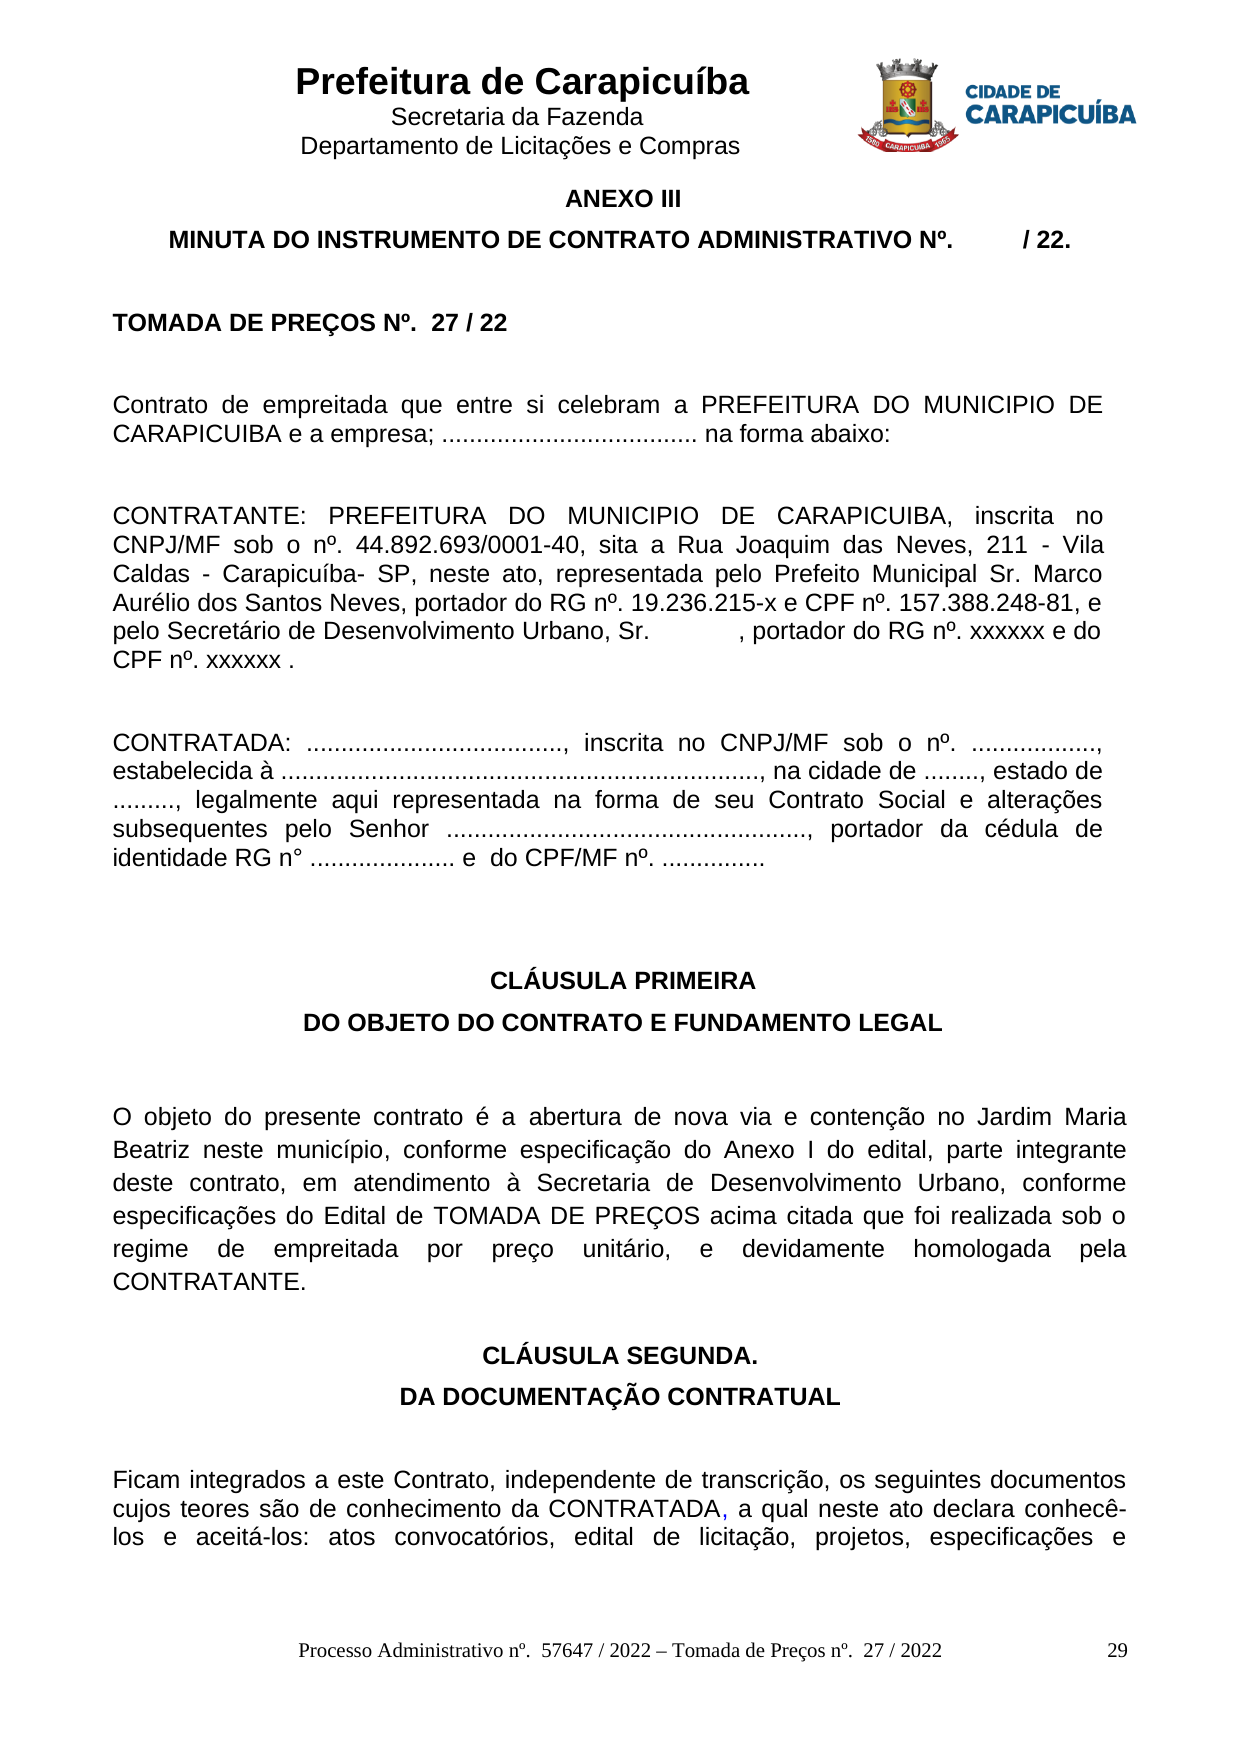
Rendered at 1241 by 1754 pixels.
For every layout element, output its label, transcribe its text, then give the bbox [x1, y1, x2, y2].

text ANEXO III [142, 184, 1104, 212]
text CLÁUSULA SEGUNDA. [112, 1341, 1128, 1370]
text TOMADA DE PREÇOS Nº. 27 / 22 [112, 307, 1128, 336]
subtitle DO OBJETO DO CONTRATO E FUNDAMENTO LEGAL [142, 1007, 1104, 1036]
text CLÁUSULA PRIMEIRA [142, 966, 1104, 995]
text Contrato de empreitada que entre si celebram a PREFEITURA DO MUNICIPIO DE CARAPICUIBA e a empresa; ..................................... na forma abaixo: [112, 390, 1104, 447]
text DA DOCUMENTAÇÃO CONTRATUAL [112, 1382, 1128, 1411]
picture [857, 57, 1139, 152]
subtitle MINUTA DO INSTRUMENTO DE CONTRATO ADMINISTRATIVO Nº. / 22. [112, 225, 1128, 254]
text O objeto do presente contrato é a abertura de nova via e contenção no Jardim Maria Beatriz neste município, conforme especificação do Anexo I do edital, parte integrante deste contrato, em atendimento à Secretaria de Desenvolvimento Urbano, conforme especificações do Edital de TOMADA DE PREÇOS acima citada que foi realizada sob o regime de empreitada por preço unitário, e devidamente homologada pela CONTRATANTE. [112, 1102, 1128, 1296]
text CONTRATANTE: PREFEITURA DO MUNICIPIO DE CARAPICUIBA, inscrita no CNPJ/MF sob o nº. 44.892.693/0001-40, sita a Rua Joaquim das Neves, 211 - Vila Caldas - Carapicuíba- SP, neste ato, representada pelo Prefeito Municipal Sr. Marco Aurélio dos Santos Neves, portador do RG nº. 19.236.215-x e CPF nº. 157.388.248-81, e pelo Secretário de Desenvolvimento Urbano, Sr. , portador do RG nº. xxxxxx e do CPF nº. xxxxxx . [112, 501, 1104, 674]
text CONTRATADA: ....................................., inscrita no CNPJ/MF sob o nº. .................., estabelecida à ....................................................................., na cidade de ........, estado de ........., legalmente aqui representada na forma de seu Contrato Social e alterações subsequentes pelo Senhor ...................................................., portador da cédula de identidade RG n° ..................... e do CPF/MF nº. ............... [112, 727, 1104, 871]
